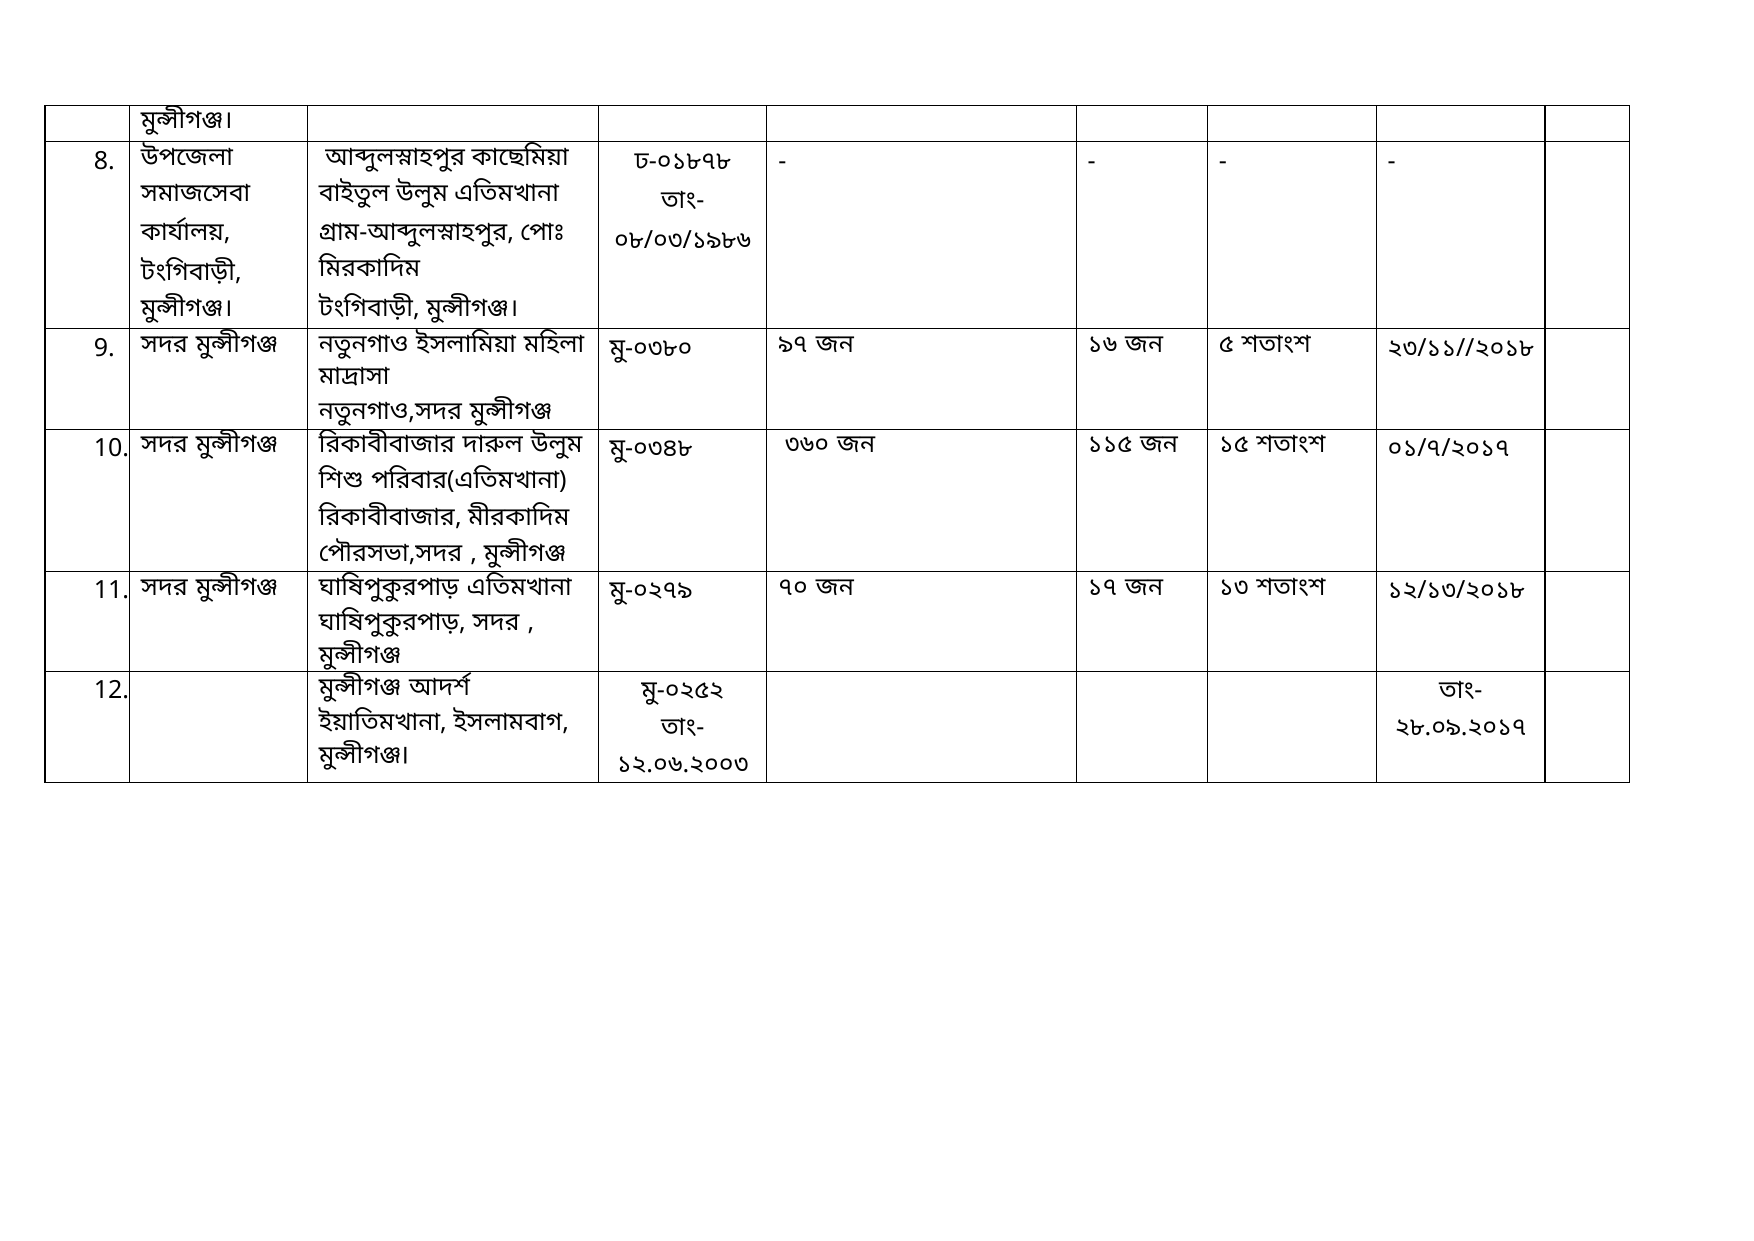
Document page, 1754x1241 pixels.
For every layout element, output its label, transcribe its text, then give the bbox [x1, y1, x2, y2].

table_cell [46, 430, 129, 571]
table_cell - [767, 142, 1076, 328]
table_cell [308, 106, 598, 141]
table_cell [46, 672, 129, 782]
table_cell ৭০ জন [767, 572, 1076, 671]
table_cell ১৭ জন [1077, 572, 1207, 671]
table_cell [1546, 329, 1629, 428]
table_cell ২৩/১১//২০১৮ [1377, 329, 1544, 428]
table_cell [46, 142, 129, 328]
table_cell সদর মুন্সীগঞ্জ [130, 430, 307, 571]
table_cell [1546, 106, 1629, 141]
table_cell ঘাষিপুকুরপাড় এতিমখানা ঘাষিপুকুরপাড়, সদর , মুন্সীগঞ্জ [308, 572, 598, 671]
table_cell [1546, 672, 1629, 782]
table_cell ০১/৭/২০১৭ [1377, 430, 1544, 571]
table_cell [1077, 672, 1207, 782]
table_cell - [1077, 142, 1207, 328]
table_cell ১৬ জন [1077, 329, 1207, 428]
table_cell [130, 106, 307, 141]
table_cell - [1377, 106, 1544, 141]
table_cell ১৫ শতাংশ [1208, 430, 1376, 571]
table_cell আব্দুলস্নাহপুর কাছেমিয়া বাইতুল উলুম এতিমখানা গ্রাম-আব্দুলস্নাহপুর, পোঃ মিরকাদিম টংগিবাড়ী, মুন্সীগঞ্জ। [308, 142, 598, 328]
table_cell [46, 572, 129, 671]
table_cell সদর মুন্সীগঞ্জ [130, 572, 307, 671]
table_cell [767, 672, 1076, 782]
table_cell [46, 329, 129, 428]
table_cell - [1077, 106, 1207, 141]
table_cell মুন্সীগঞ্জ আদর্শ ইয়াতিমখানা, ইসলামবাগ, মুন্সীগঞ্জ। [308, 672, 598, 782]
table_cell ১১৫ জন [1077, 430, 1207, 571]
table_cell মু-০৩৪৮ [599, 430, 766, 571]
table_cell ১৩ শতাংশ [1208, 572, 1376, 671]
table_cell [1546, 430, 1629, 571]
table_cell রিকাবীবাজার দারুল উলুম শিশু পরিবার(এতিমখানা) রিকাবীবাজার, মীরকাদিম পৌরসভা,সদর , মুন্সীগঞ্জ [308, 430, 598, 571]
table_cell সদর মুন্সীগঞ্জ [130, 329, 307, 428]
table_cell মু-০২৫২ তাং-১২.০৬.২০০৩ [599, 672, 766, 782]
table_cell মু-০৩৮০ [599, 329, 766, 428]
table_cell [1546, 142, 1629, 328]
table_cell [46, 106, 129, 141]
table_cell - [1208, 142, 1376, 328]
table_cell ৫ শতাংশ [1208, 329, 1376, 428]
table_cell তাং-২৮.০৯.২০১৭ [1377, 672, 1544, 782]
table_cell [1546, 572, 1629, 671]
table_cell ১২/১৩/২০১৮ [1377, 572, 1544, 671]
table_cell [130, 142, 307, 328]
table_cell [130, 672, 307, 782]
table_cell মু-০২৭৯ [599, 572, 766, 671]
table_cell ঢ-০১৮৭৮ তাং-০৮/০৩/১৯৮৬ [599, 142, 766, 328]
table_cell নতুনগাও ইসলামিয়া মহিলা মাদ্রাসা নতুনগাও,সদর মুন্সীগঞ্জ [308, 329, 598, 428]
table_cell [599, 106, 766, 141]
table_cell [1208, 672, 1376, 782]
table_cell ৯৭ জন [767, 329, 1076, 428]
table_cell - [1377, 142, 1544, 328]
table_cell - [1208, 106, 1376, 141]
table_cell ৩৬০ জন [767, 430, 1076, 571]
table_cell - [767, 106, 1076, 141]
